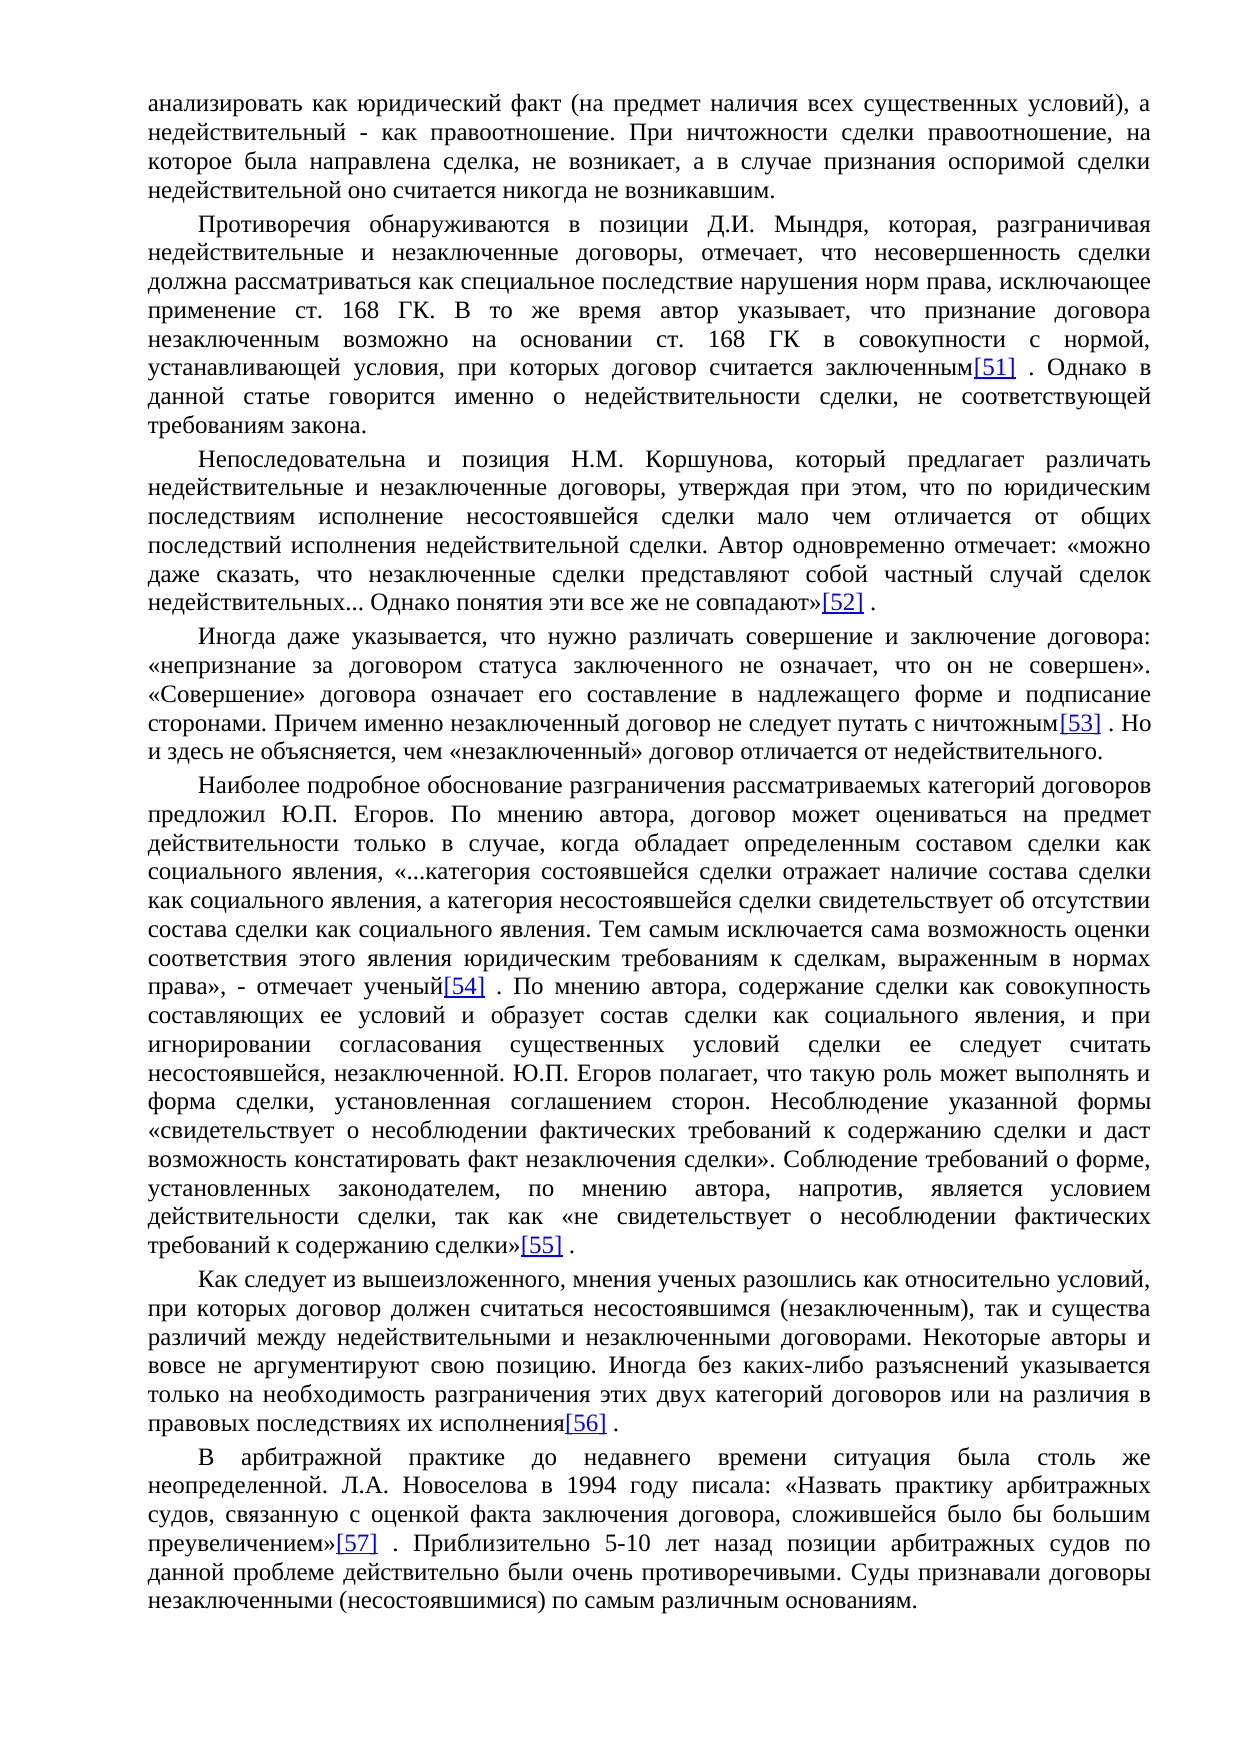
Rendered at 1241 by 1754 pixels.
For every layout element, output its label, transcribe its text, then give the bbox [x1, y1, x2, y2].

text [148, 88, 1152, 203]
text Непоследовательна и позиция Н.М. Коршунова, который предлагает различать недействительные и незаключенные договоры, утверждая при этом, что по юридическим последствиям исполнение несостоявшейся сделки мало чем отличается от общих последствий исполнения недействительной сделки. Автор одновременно отмечает: «можно даже сказать, что незаключенные сделки представляют собой частный случай сделок недействительных... Однако понятия эти все же не совпадают»[52] . [148, 444, 1152, 616]
text Наиболее подробное обоснование разграничения рассматриваемых категорий договоров предложил Ю.П. Егоров. По мнению автора, договор может оцениваться на предмет действительности только в случае, когда обладает определенным составом сделки как социального явления, «...категория состоявшейся сделки отражает наличие состава сделки как социального явления, а категория несостоявшейся сделки свидетельствует об отсутствии состава сделки как социального явления. Тем самым исключается сама возможность оценки соответствия этого явления юридическим требованиям к сделкам, выраженным в нормах права», - отмечает ученый[54] . По мнению автора, содержание сделки как совокупность составляющих ее условий и образует состав сделки как социального явления, и при игнорировании согласования существенных условий сделки ее следует считать несостоявшейся, незаключенной. Ю.П. Егоров полагает, что такую роль может выполнять и форма сделки, установленная соглашением сторон. Несоблюдение указанной формы «свидетельствует о несоблюдении фактических требований к содержанию сделки и даст возможность констатировать факт незаключения сделки». Соблюдение требований о форме, установленных законодателем, по мнению автора, напротив, является условием действительности сделки, так как «не свидетельствует о несоблюдении фактических требований к содержанию сделки»[55] . [148, 770, 1152, 1259]
text Иногда даже указывается, что нужно различать совершение и заключение договора: «непризнание за договором статуса заключенного не означает, что он не совершен». «Совершение» договора означает его составление в надлежащего форме и подписание сторонами. Причем именно незаключенный договор не следует путать с ничтожным[53] . Но и здесь не объясняется, чем «незаключенный» договор отличается от недействительного. [148, 621, 1152, 765]
text Противоречия обнаруживаются в позиции Д.И. Мындря, которая, разграничивая недействительные и незаключенные договоры, отмечает, что несовершенность сделки должна рассматриваться как специальное последствие нарушения норм права, исключающее применение ст. 168 ГК. В то же время автор указывает, что признание договора незаключенным возможно на основании ст. 168 ГК в совокупности с нормой, устанавливающей условия, при которых договор считается заключенным[51] . Однако в данной статье говорится именно о недействительности сделки, не соответствующей требованиям закона. [148, 209, 1152, 439]
text Как следует из вышеизложенного, мнения ученых разошлись как относительно условий, при которых договор должен считаться несостоявшимся (незаключенным), так и существа различий между недействительными и незаключенными договорами. Некоторые авторы и вовсе не аргументируют свою позицию. Иногда без каких-либо разъяснений указывается только на необходимость разграничения этих двух категорий договоров или на различия в правовых последствиях их исполнения[56] . [148, 1264, 1152, 1437]
text В арбитражной практике до недавнего времени ситуация была столь же неопределенной. Л.А. Новоселова в 1994 году писала: «Назвать практику арбитражных судов, связанную с оценкой факта заключения договора, сложившейся было бы большим преувеличением»[57] . Приблизительно 5-10 лет назад позиции арбитражных судов по данной проблеме действительно были очень противоречивыми. Суды признавали договоры незаключенными (несостоявшимися) по самым различным основаниям. [148, 1442, 1152, 1614]
